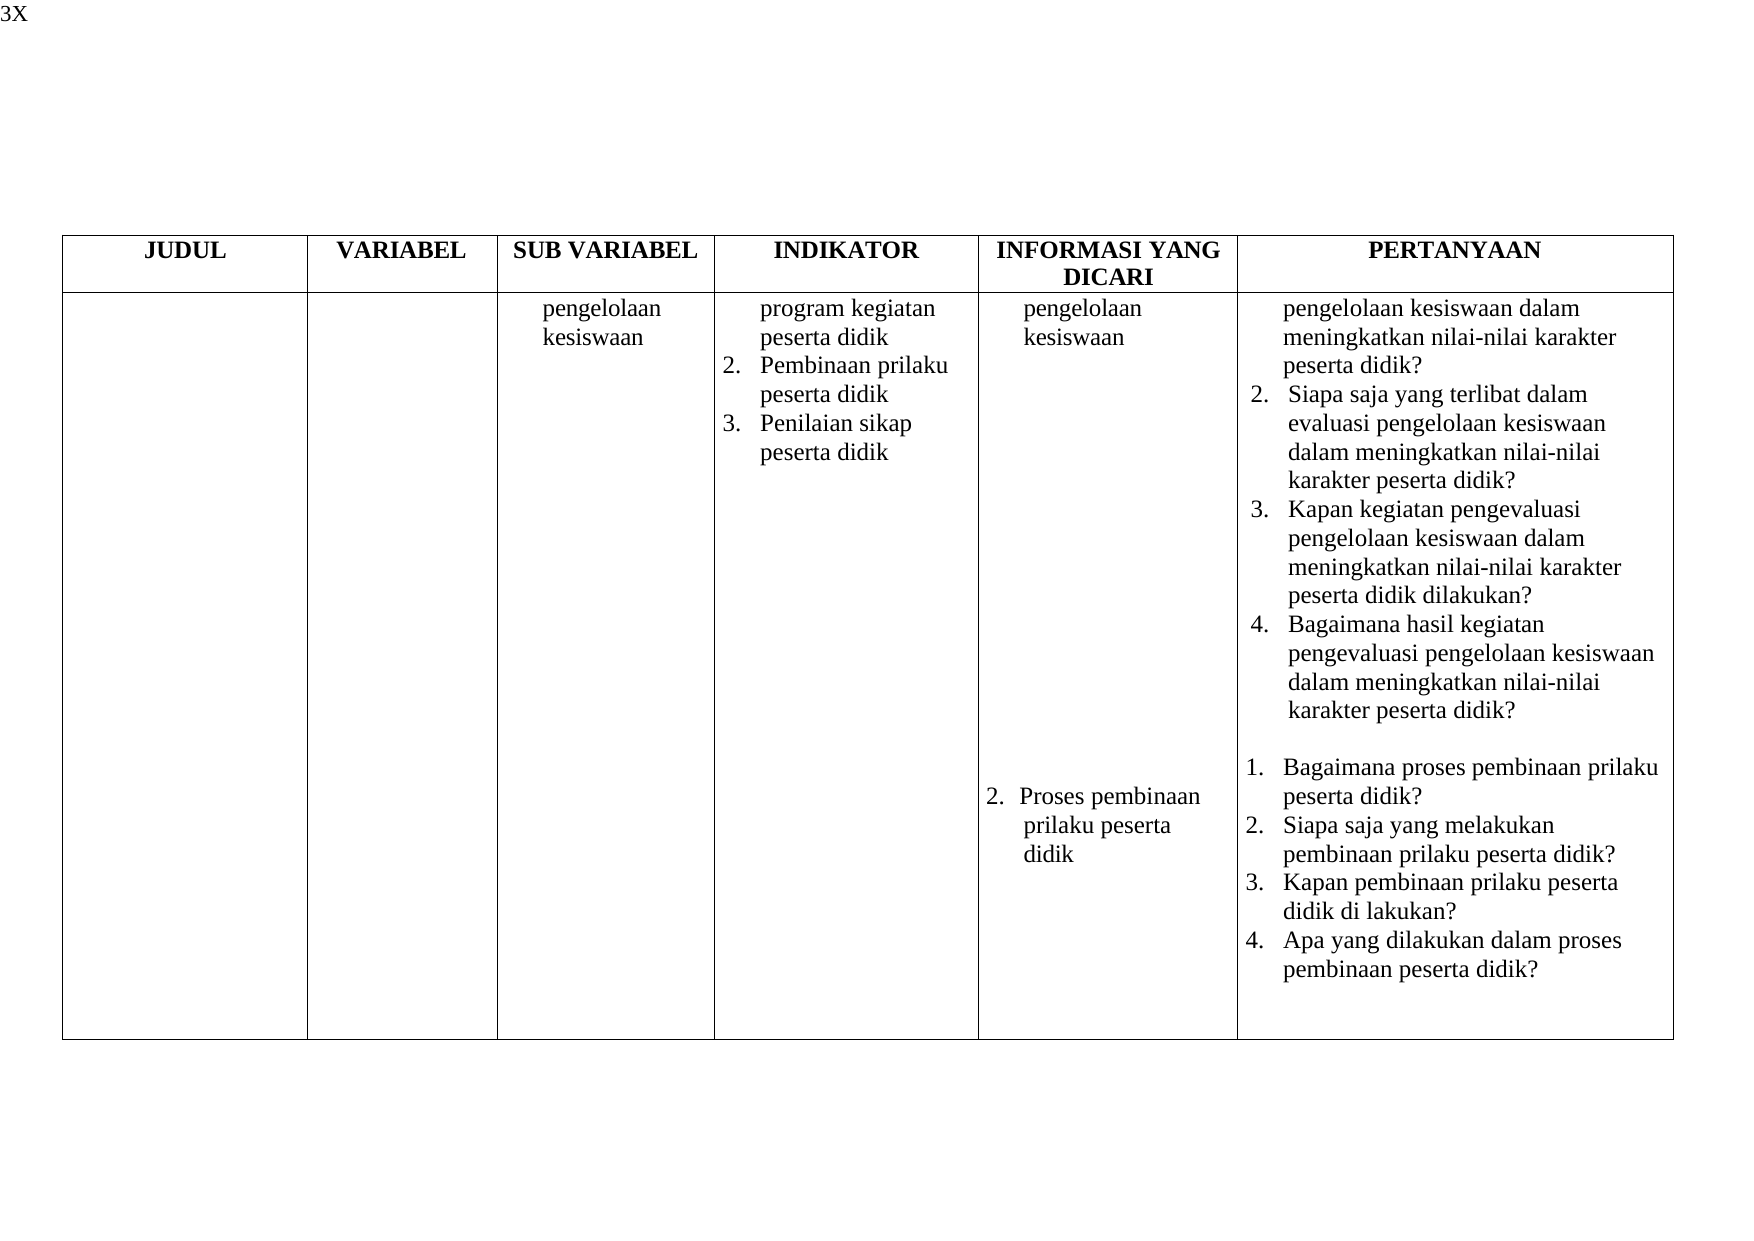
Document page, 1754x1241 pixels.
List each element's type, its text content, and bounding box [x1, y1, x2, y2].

table_header SUB VARIABEL [498, 236, 714, 292]
table_header JUDUL [63, 236, 307, 292]
table_cell [63, 293, 307, 1039]
table_cell [308, 293, 497, 1039]
table_header PERTANYAAN [1238, 236, 1673, 292]
table_header INFORMASI YANG DICARI [979, 236, 1237, 292]
table_cell pengelolaan kesiswaan [498, 293, 714, 1039]
table_cell pengelolaan kesiswaan dalam meningkatkan nilai-nilai karakter peserta didik? Siapa saja yang terlibat dalam evaluasi pengelolaan kesiswaan dalam meningkatkan nilai-nilai karakter peserta didik? Kapan kegiatan pengevaluasi pengelolaan kesiswaan dalam meningkatkan nilai-nilai karakter peserta didik dilakukan? Bagaimana hasil kegiatan pengevaluasi pengelolaan kesiswaan dalam meningkatkan nilai-nilai karakter peserta didik? Bagaimana proses pembinaan prilaku peserta didik? Siapa saja yang melakukan pembinaan prilaku peserta didik? Kapan pembinaan prilaku peserta didik di lakukan? Apa yang dilakukan dalam proses pembinaan peserta didik? [1238, 293, 1673, 1039]
table_header INDIKATOR [715, 236, 978, 292]
table_cell pengelolaan kesiswaan 2. Proses pembinaan prilaku peserta didik [979, 293, 1237, 1039]
table_cell program kegiatan peserta didik Pembinaan prilaku peserta didik Penilaian sikap peserta didik [715, 293, 978, 1039]
table_header VARIABEL [308, 236, 497, 292]
